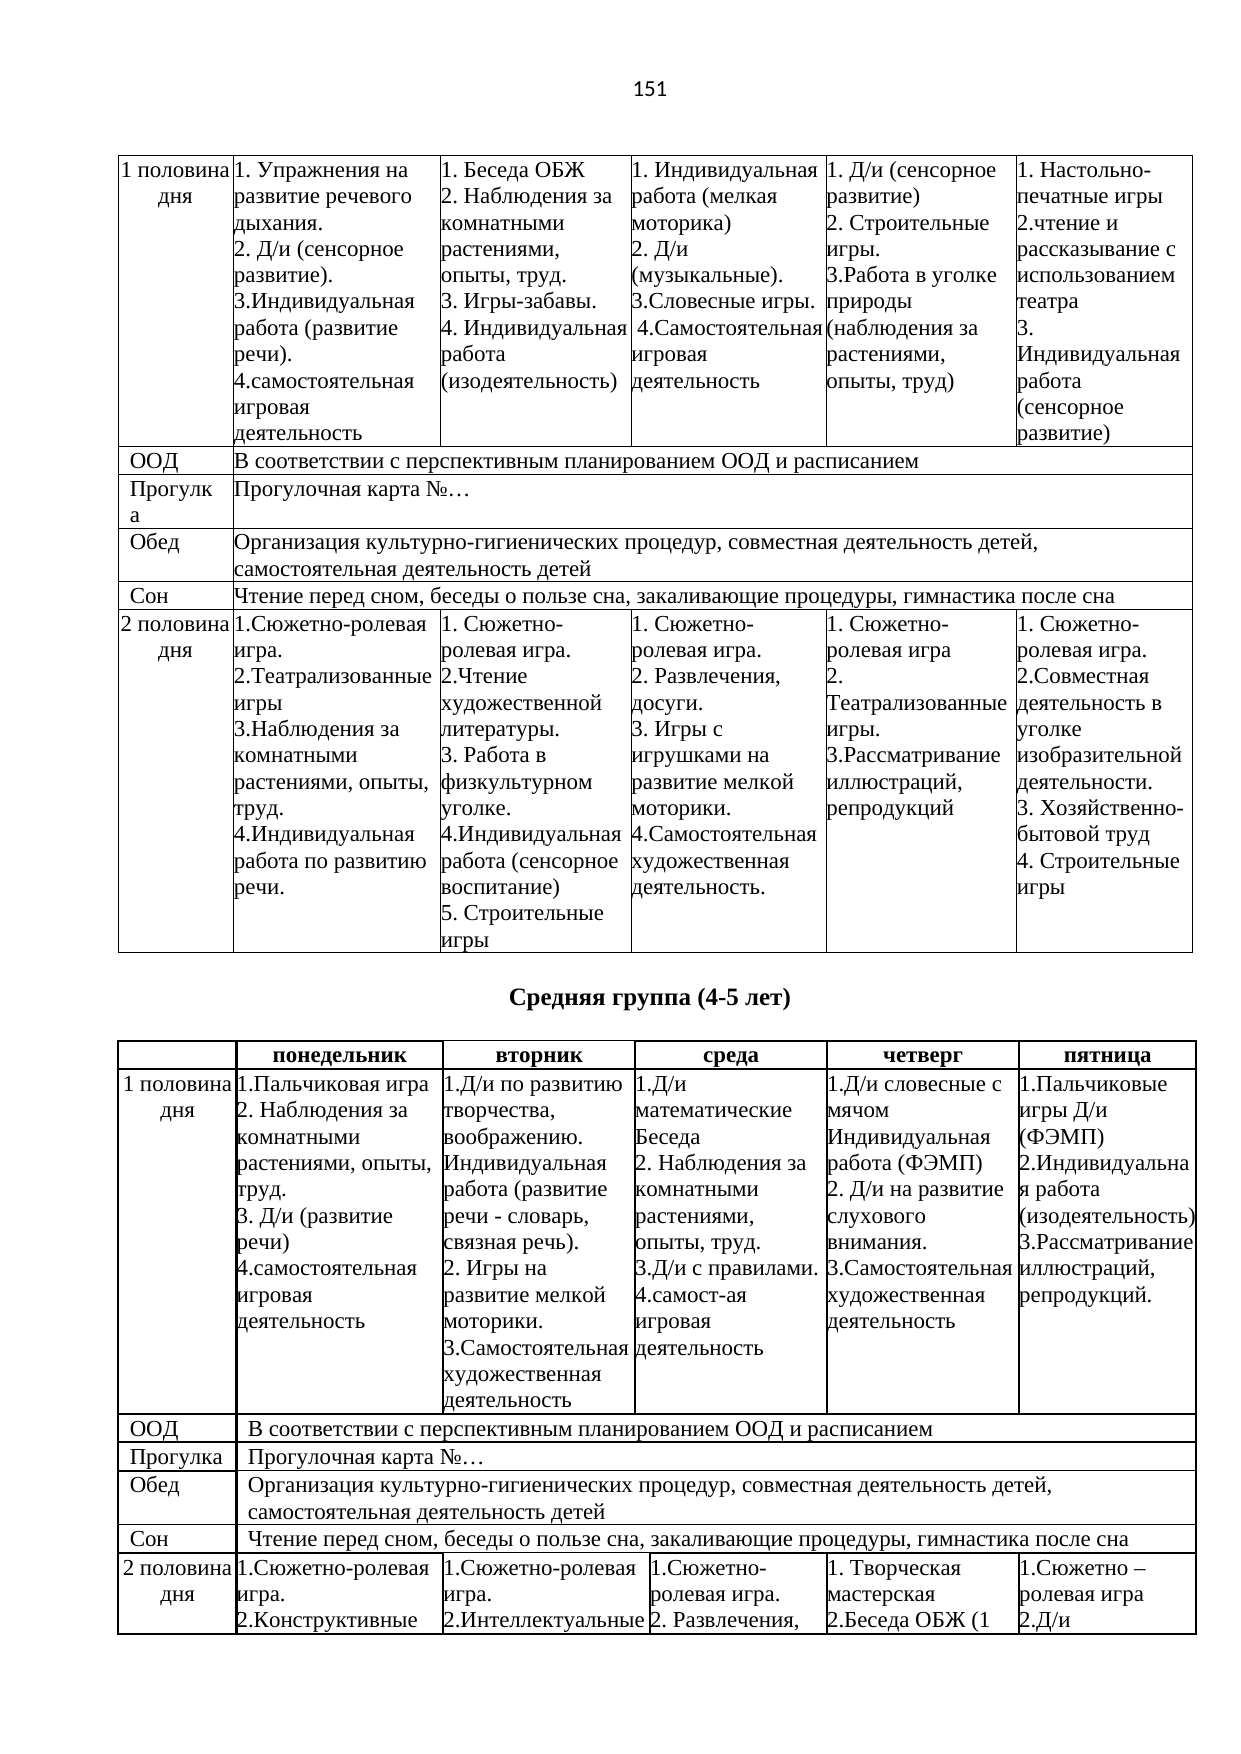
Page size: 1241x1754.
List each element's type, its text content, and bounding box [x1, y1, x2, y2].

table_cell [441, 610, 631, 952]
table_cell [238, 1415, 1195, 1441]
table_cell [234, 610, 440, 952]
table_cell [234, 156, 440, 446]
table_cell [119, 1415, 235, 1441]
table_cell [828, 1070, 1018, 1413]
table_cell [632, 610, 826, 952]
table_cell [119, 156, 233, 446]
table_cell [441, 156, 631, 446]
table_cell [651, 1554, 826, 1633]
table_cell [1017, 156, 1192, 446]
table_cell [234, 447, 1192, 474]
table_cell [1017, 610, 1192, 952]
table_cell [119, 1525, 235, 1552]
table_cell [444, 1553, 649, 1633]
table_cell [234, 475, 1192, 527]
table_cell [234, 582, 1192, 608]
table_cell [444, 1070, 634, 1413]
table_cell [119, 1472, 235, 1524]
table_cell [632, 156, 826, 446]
text Средняя группа (4-5 лет) [118, 982, 1181, 1011]
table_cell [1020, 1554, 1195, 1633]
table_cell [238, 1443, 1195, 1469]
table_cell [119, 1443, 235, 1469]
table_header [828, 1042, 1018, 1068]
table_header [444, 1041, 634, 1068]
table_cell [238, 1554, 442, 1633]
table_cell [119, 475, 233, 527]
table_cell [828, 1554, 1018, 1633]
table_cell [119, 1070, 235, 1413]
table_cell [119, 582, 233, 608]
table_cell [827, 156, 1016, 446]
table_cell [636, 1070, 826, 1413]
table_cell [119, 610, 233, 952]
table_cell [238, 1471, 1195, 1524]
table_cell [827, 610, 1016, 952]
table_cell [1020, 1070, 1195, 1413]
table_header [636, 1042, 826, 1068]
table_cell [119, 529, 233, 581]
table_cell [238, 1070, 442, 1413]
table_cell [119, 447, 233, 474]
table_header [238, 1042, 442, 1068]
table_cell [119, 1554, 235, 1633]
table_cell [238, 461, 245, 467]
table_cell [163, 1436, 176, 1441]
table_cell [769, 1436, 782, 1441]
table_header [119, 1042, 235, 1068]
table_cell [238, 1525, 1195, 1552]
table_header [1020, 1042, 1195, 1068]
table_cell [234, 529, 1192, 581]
